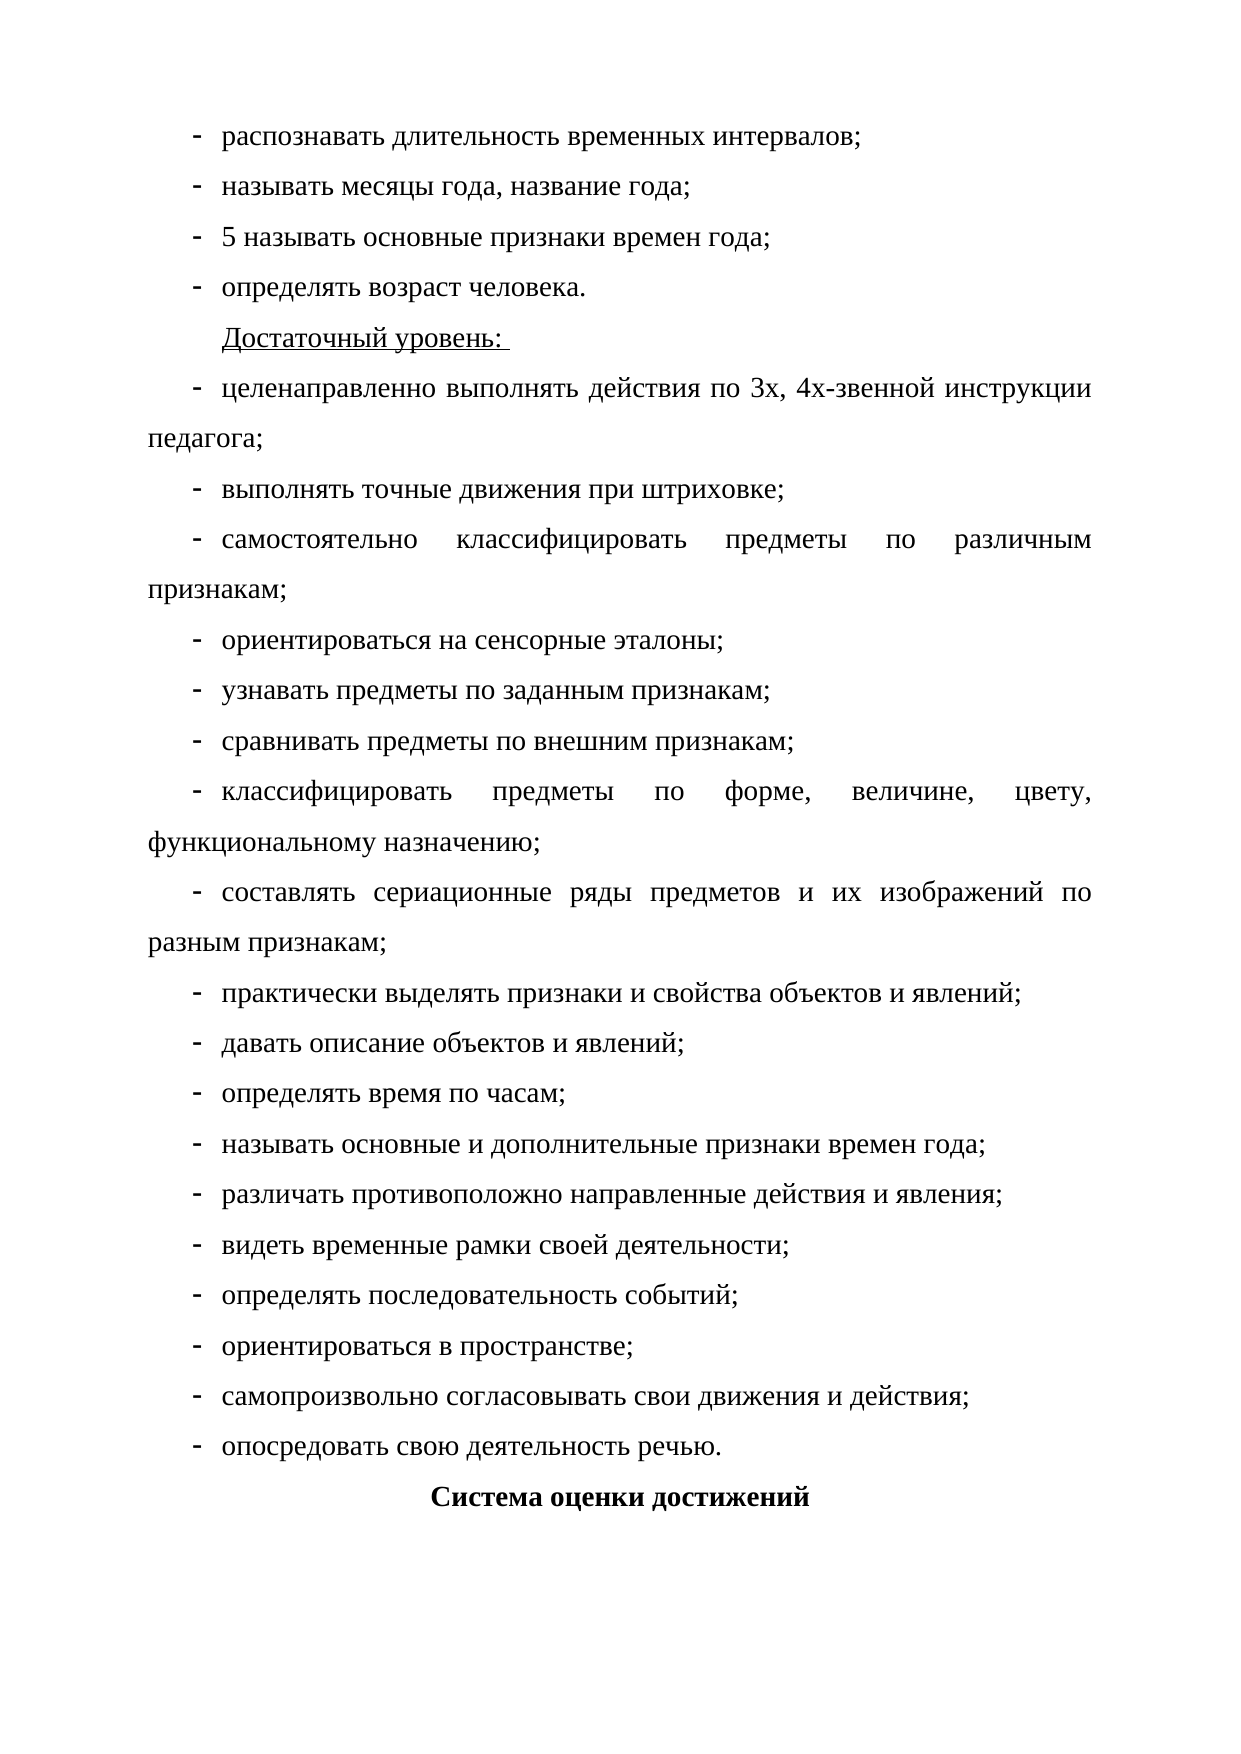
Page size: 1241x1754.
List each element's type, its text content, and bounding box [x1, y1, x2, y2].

list определять последовательность событий; [148, 1277, 1092, 1311]
list опосредовать свою деятельность речью. [148, 1428, 1092, 1462]
text Достаточный уровень: [148, 320, 1092, 353]
list ориентироваться на сенсорные эталоны; [148, 622, 1092, 656]
list определять время по часам; [148, 1076, 1092, 1109]
list классифицировать предметы по форме, величине, цвету, функциональному назначению; [148, 773, 1092, 857]
list практически выделять признаки и свойства объектов и явлений; [148, 975, 1092, 1008]
list называть основные и дополнительные признаки времен года; [148, 1126, 1092, 1159]
list сравнивать предметы по внешним признакам; [148, 723, 1092, 756]
list определять возраст человека. [148, 269, 1092, 303]
list самостоятельно классифицировать предметы по различным признакам; [148, 521, 1092, 605]
list видеть временные рамки своей деятельности; [148, 1227, 1092, 1260]
list узнавать предметы по заданным признакам; [148, 672, 1092, 706]
list 5 называть основные признаки времен года; [148, 219, 1092, 253]
list ориентироваться в пространстве; [148, 1328, 1092, 1361]
list самопроизвольно согласовывать свои движения и действия; [148, 1378, 1092, 1412]
list различать противоположно направленные действия и явления; [148, 1176, 1092, 1210]
text Система оценки достижений [148, 1479, 1092, 1512]
list выполнять точные движения при штриховке; [148, 471, 1092, 504]
list называть месяцы года, название года; [148, 168, 1092, 202]
list давать описание объектов и явлений; [148, 1025, 1092, 1059]
list составлять сериационные ряды предметов и их изображений по разным признакам; [148, 874, 1092, 958]
list целенаправленно выполнять действия по 3х, 4х-звенной инструкции педагога; [148, 370, 1092, 454]
list распознавать длительность временных интервалов; [148, 118, 1092, 152]
